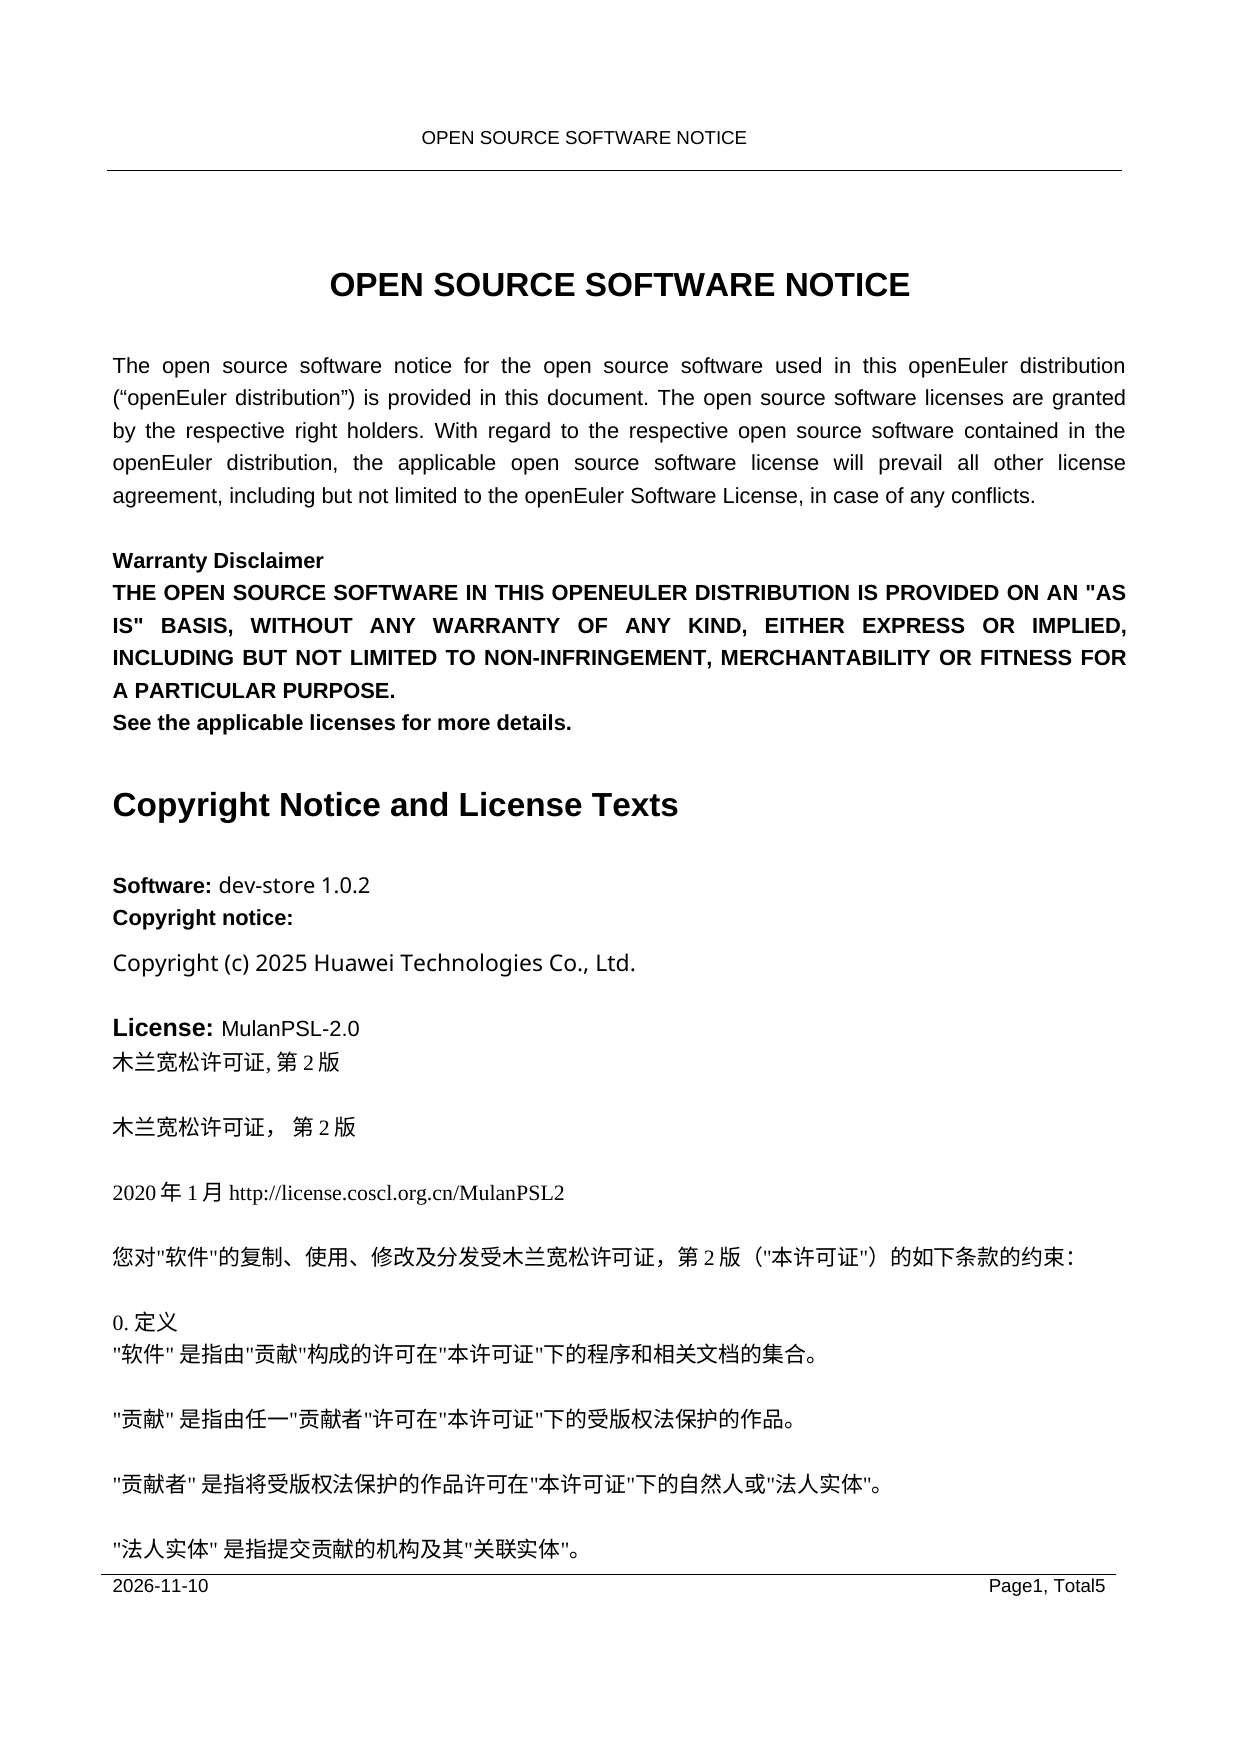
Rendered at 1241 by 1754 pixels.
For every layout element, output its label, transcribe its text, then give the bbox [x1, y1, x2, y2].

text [112, 1044, 1128, 1564]
text Copyright Notice and License Texts [112, 771, 1128, 836]
text The open source software notice for the open source software used in this openEuler distribution (“openEuler distribution”) is provided in this document. The open source software licenses are granted by the respective right holders. With regard to the respective open source software contained in the openEuler distribution, the applicable open source software license will prevail all other license agreement, including but not limited to the openEuler Software License, in case of any conflicts. [112, 349, 1128, 511]
text Warranty Disclaimer [112, 544, 1128, 576]
text Copyright notice: [112, 901, 1128, 934]
text Copyright (c) 2025 Huawei Technologies Co., Ltd. [112, 947, 1128, 1012]
text OPEN SOURCE SOFTWARE NOTICE [112, 251, 1128, 316]
text License: MulanPSL-2.0 [112, 1012, 1128, 1044]
text THE OPEN SOURCE SOFTWARE IN THIS OPENEULER DISTRIBUTION IS PROVIDED ON AN "AS IS" BASIS, WITHOUT ANY WARRANTY OF ANY KIND, EITHER EXPRESS OR IMPLIED, INCLUDING BUT NOT LIMITED TO NON-INFRINGEMENT, MERCHANTABILITY OR FITNESS FOR A PARTICULAR PURPOSE. See the applicable licenses for more details. [112, 576, 1128, 739]
title Software: dev-store 1.0.2 [112, 869, 1128, 901]
